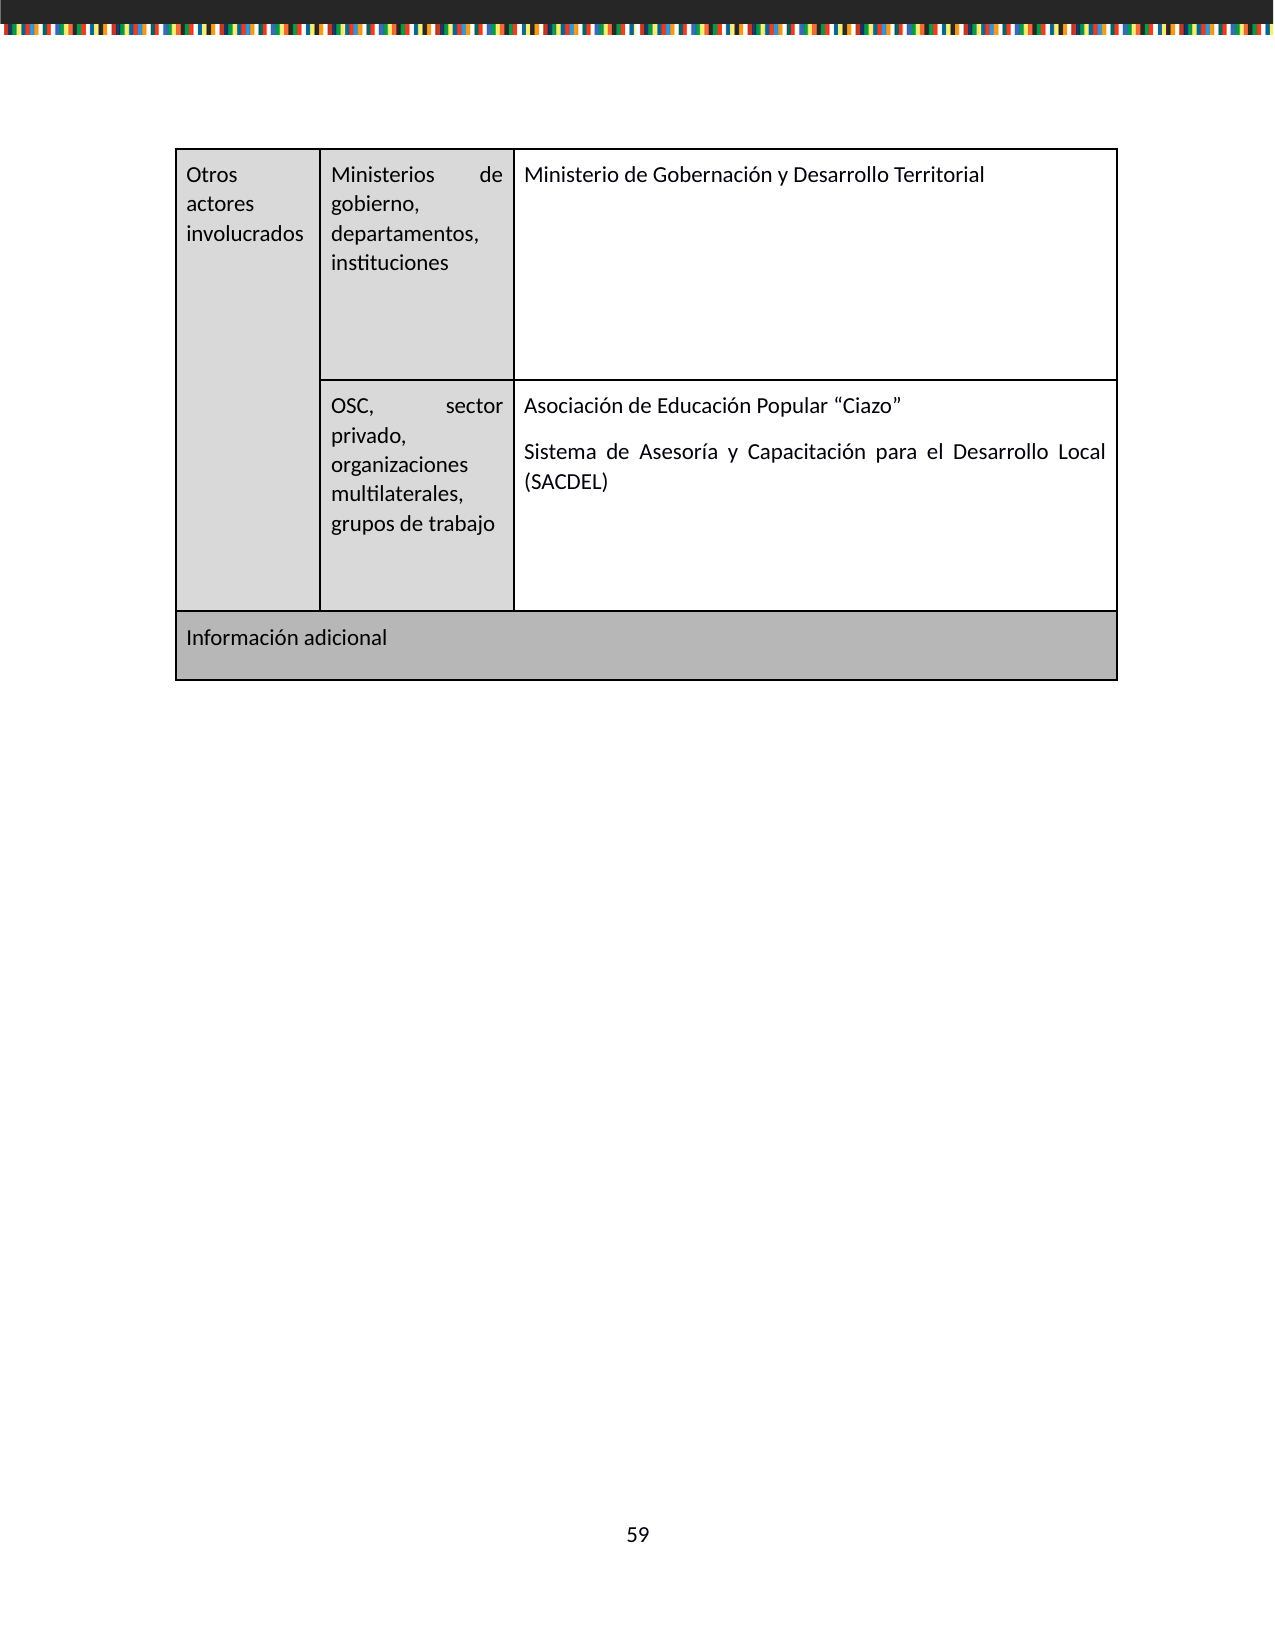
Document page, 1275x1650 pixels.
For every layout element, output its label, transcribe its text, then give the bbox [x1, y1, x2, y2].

table_cell Información adicional [177, 612, 1116, 679]
table_cell Asociación de Educación Popular “Ciazo” Sistema de Asesoría y Capacitación para el Desarrollo Local (SACDEL) [515, 381, 1116, 610]
table_cell Ministerios de gobierno, departamentos, instituciones [321, 150, 513, 379]
table_cell OSC, sector privado, organizaciones multilaterales, grupos de trabajo [321, 381, 513, 610]
table_cell Otros actores involucrados [177, 150, 319, 610]
table_cell Ministerio de Gobernación y Desarrollo Territorial [515, 150, 1116, 379]
